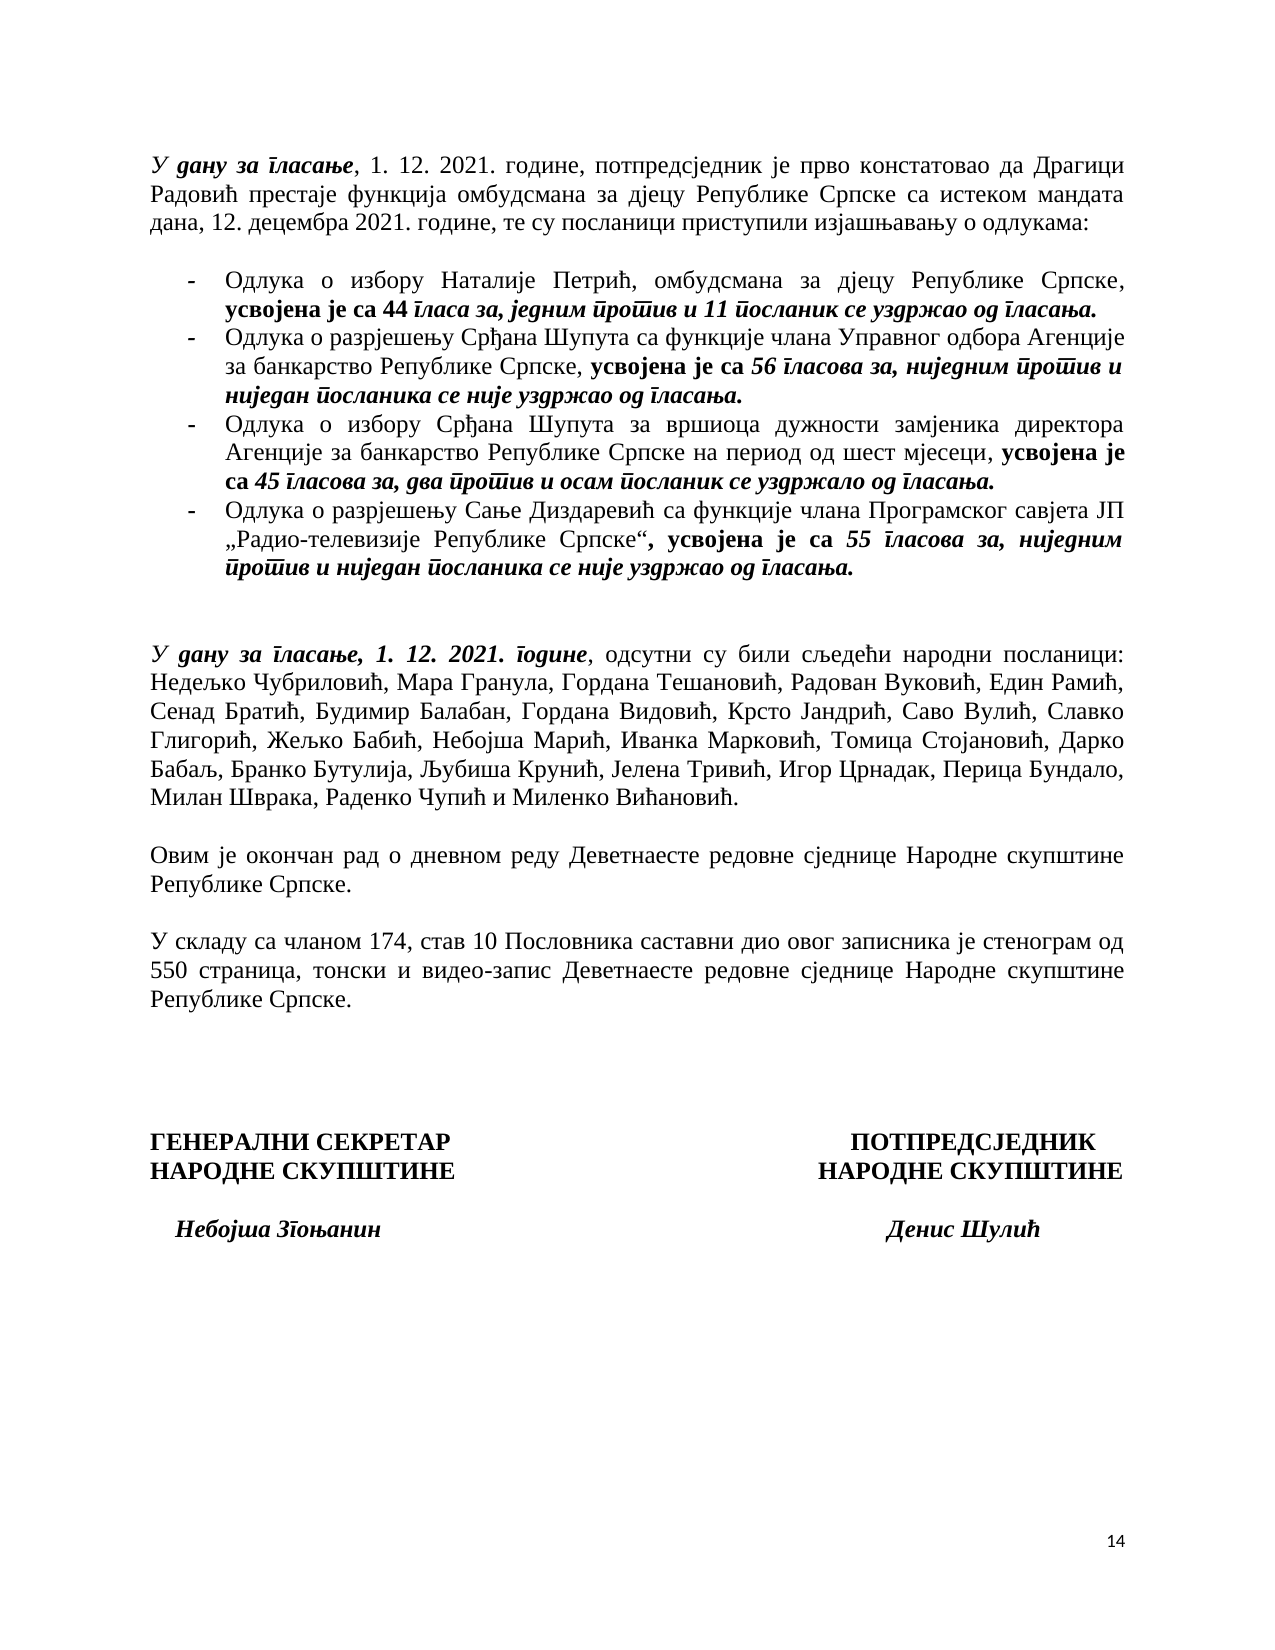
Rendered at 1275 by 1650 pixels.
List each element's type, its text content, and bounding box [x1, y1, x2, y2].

text НАРОДНЕ СКУПШТИНЕ НАРОДНЕ СКУПШТИНЕ [150, 1156, 1125, 1185]
list Одлука о разрјешењу Сање Диздаревић са функције члана Програмског савјета ЈП „Радио-телевизије Републике Српске“, усвојена је са 55 гласова за, ниједним против и ниједан посланика се није уздржао од гласања. [187, 495, 1125, 581]
text Овим је окончан рад о дневном реду Деветнаесте редовне сједнице Народне скупштине Републике Српске. [150, 840, 1125, 897]
text У складу са чланом 174, став 10 Пословника саставни дио овог записника је стенограм од 550 страница, тонски и видео-запис Деветнаесте редовне сједнице Народне скупштине Републике Српске. [150, 926, 1125, 1012]
text Небојша Згоњанин Денис Шулић [150, 1214, 1125, 1242]
list Одлука о избору Срђана Шупута за вршиоца дужности замјеника директора Агенције за банкарство Републике Српске на период од шест мјесеци, усвојена је са 45 гласова за, два против и осам посланик се уздржало од гласања. [187, 409, 1125, 495]
text У дану за гласање, 1. 12. 2021. године, потпредсједник је прво констатовао да Драгици Радовић престаје функција омбудсмана за дјецу Републике Српске са истеком мандата дана, 12. децембра 2021. године, те су посланици приступили изјашњавању о одлукама: [150, 150, 1125, 236]
list Одлука о разрјешењу Срђана Шупута са функције члана Управног одбора Агенције за банкарство Републике Српске, усвојена је са 56 гласова за, ниједним против и ниједан посланика се није уздржао од гласања. [187, 322, 1125, 409]
list Одлука о избору Наталије Петрић, омбудсмана за дјецу Републике Српске, усвојена је са 44 гласа за, једним против и 11 посланик се уздржао од гласања. [187, 265, 1125, 322]
text У дану за гласање, 1. 12. 2021. године, одсутни су били сљедећи народни посланици: Недељко Чубриловић, Мара Гранула, Гордана Тешановић, Радован Вуковић, Един Рамић, Сенад Братић, Будимир Балабан, Гордана Видовић, Крсто Јандрић, Саво Вулић, Славко Глигорић, Жељко Бабић, Небојша Марић, Иванка Марковић, Томица Стојановић, Дарко Бабаљ, Бранко Бутулија, Љубиша Крунић, Јелена Тривић, Игор Црнадак, Перица Бундало, Милан Шврака, Раденко Чупић и Миленко Вићановић. [150, 639, 1125, 811]
text ГЕНЕРАЛНИ СЕКРЕТАР ПОТПРЕДСЈЕДНИК [150, 1127, 1125, 1156]
